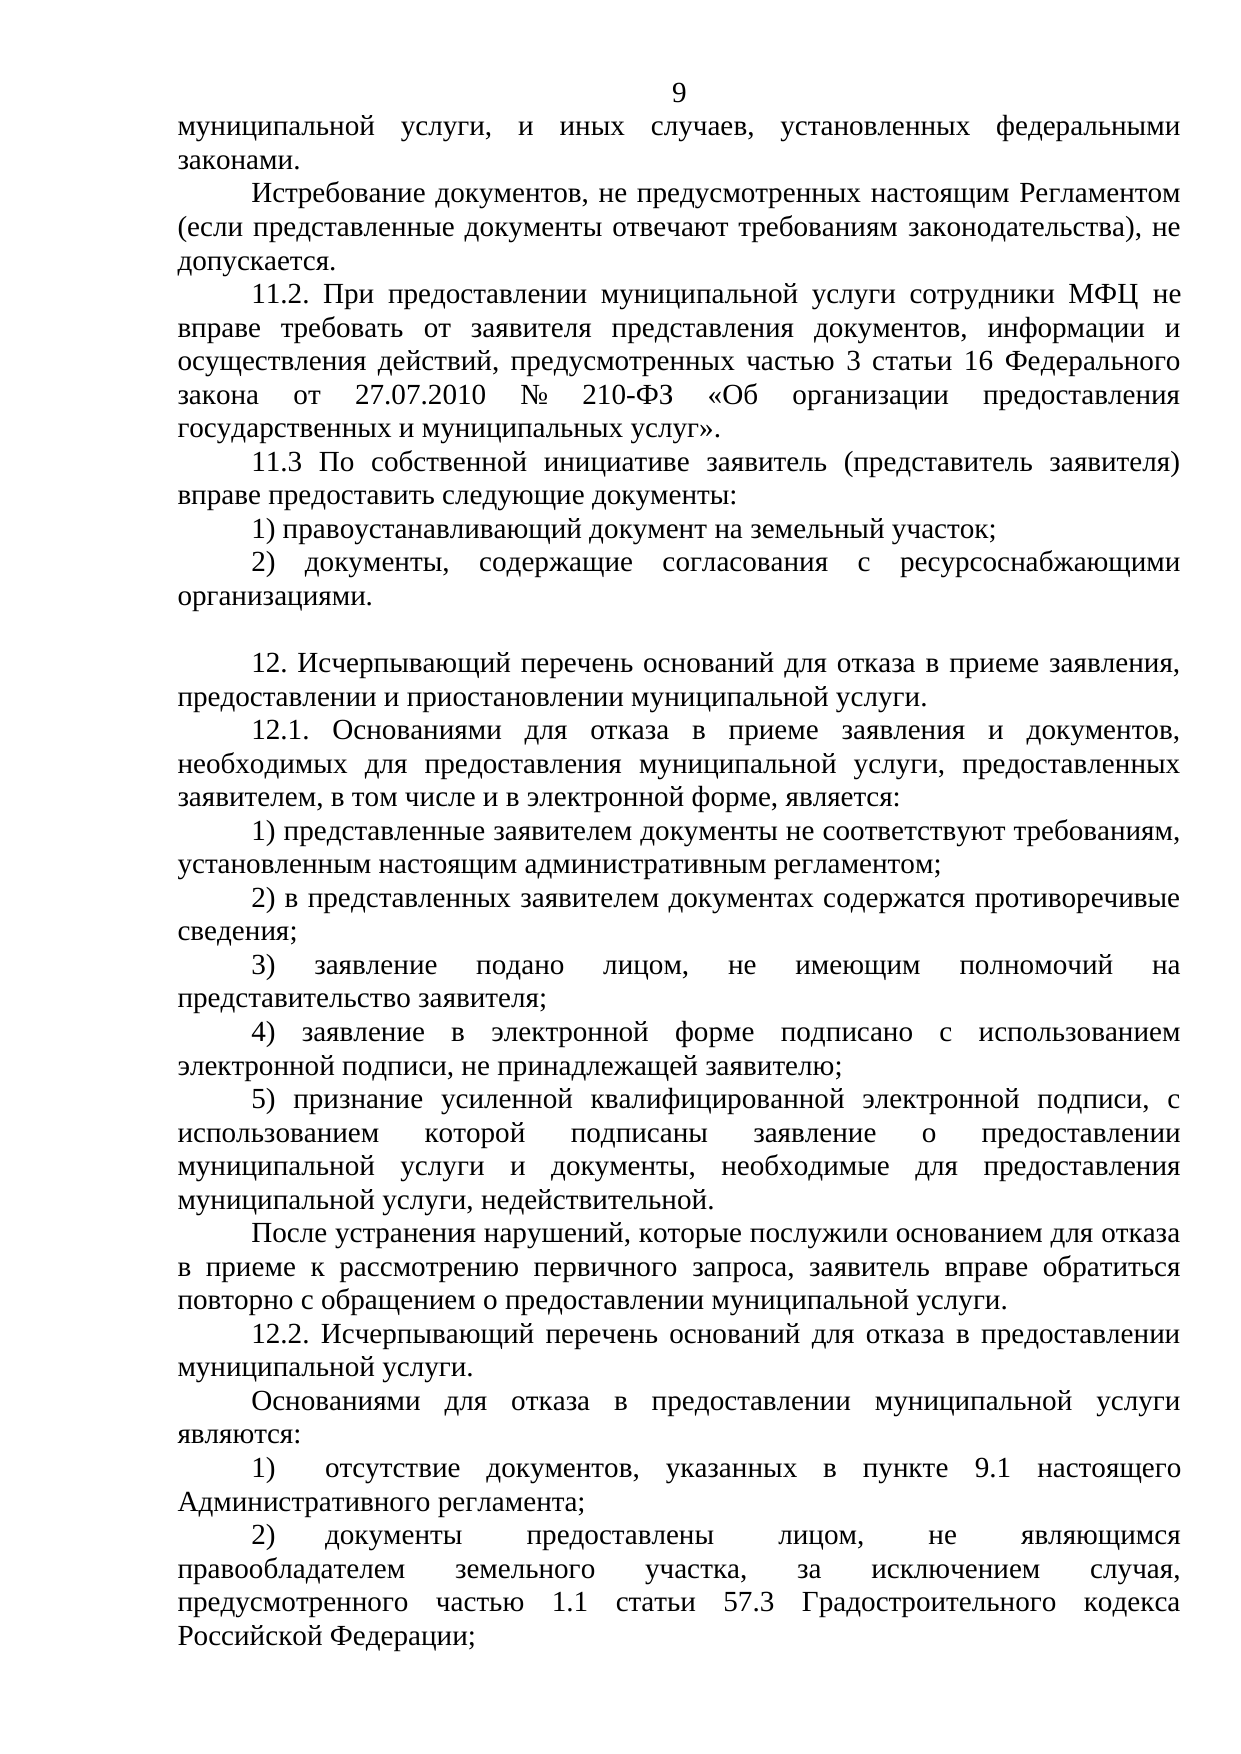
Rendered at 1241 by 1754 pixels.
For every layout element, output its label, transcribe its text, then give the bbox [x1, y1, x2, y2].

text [177, 108, 1181, 176]
text 2) в представленных заявителем документах содержатся противоречивые сведения; [177, 880, 1181, 947]
list документы предоставлены лицом, не являющимся правообладателем земельного участка, за исключением случая, предусмотренного частью 1.1 статьи 57.3 Градостроительного кодекса Российской Федерации; [177, 1517, 1181, 1651]
text 11.3 По собственной инициативе заявитель (представитель заявителя) вправе предоставить следующие документы: [177, 444, 1181, 511]
text 1) правоустанавливающий документ на земельный участок; [177, 511, 1181, 544]
text Истребование документов, не предусмотренных настоящим Регламентом (если представленные документы отвечают требованиям законодательства), не допускается. [177, 176, 1181, 276]
list отсутствие документов, указанных в пункте 9.1 настоящего Административного регламента; [177, 1450, 1181, 1517]
text После устранения нарушений, которые послужили основанием для отказа в приеме к рассмотрению первичного запроса, заявитель вправе обратиться повторно с обращением о предоставлении муниципальной услуги. [177, 1215, 1181, 1316]
text 12. Исчерпывающий перечень оснований для отказа в приеме заявления, предоставлении и приостановлении муниципальной услуги. [177, 645, 1181, 712]
text 11.2. При предоставлении муниципальной услуги сотрудники МФЦ не вправе требовать от заявителя представления документов, информации и осуществления действий, предусмотренных частью 3 статьи 16 Федерального закона от 27.07.2010 № 210-ФЗ «Об организации предоставления государственных и муниципальных услуг». [177, 276, 1181, 444]
text 4) заявление в электронной форме подписано с использованием электронной подписи, не принадлежащей заявителю; [177, 1014, 1181, 1081]
text 1) представленные заявителем документы не соответствуют требованиям, установленным настоящим административным регламентом; [177, 813, 1181, 880]
text 5) признание усиленной квалифицированной электронной подписи, с использованием которой подписаны заявление о предоставлении муниципальной услуги и документы, необходимые для предоставления муниципальной услуги, недействительной. [177, 1081, 1181, 1215]
text 12.2. Исчерпывающий перечень оснований для отказа в предоставлении муниципальной услуги. [177, 1316, 1181, 1383]
text 2) документы, содержащие согласования с ресурсоснабжающими организациями. [177, 544, 1181, 612]
text 3) заявление подано лицом, не имеющим полномочий на представительство заявителя; [177, 947, 1181, 1014]
text 12.1. Основаниями для отказа в приеме заявления и документов, необходимых для предоставления муниципальной услуги, предоставленных заявителем, в том числе и в электронной форме, является: [177, 712, 1181, 813]
text Основаниями для отказа в предоставлении муниципальной услуги являются: [177, 1383, 1181, 1450]
